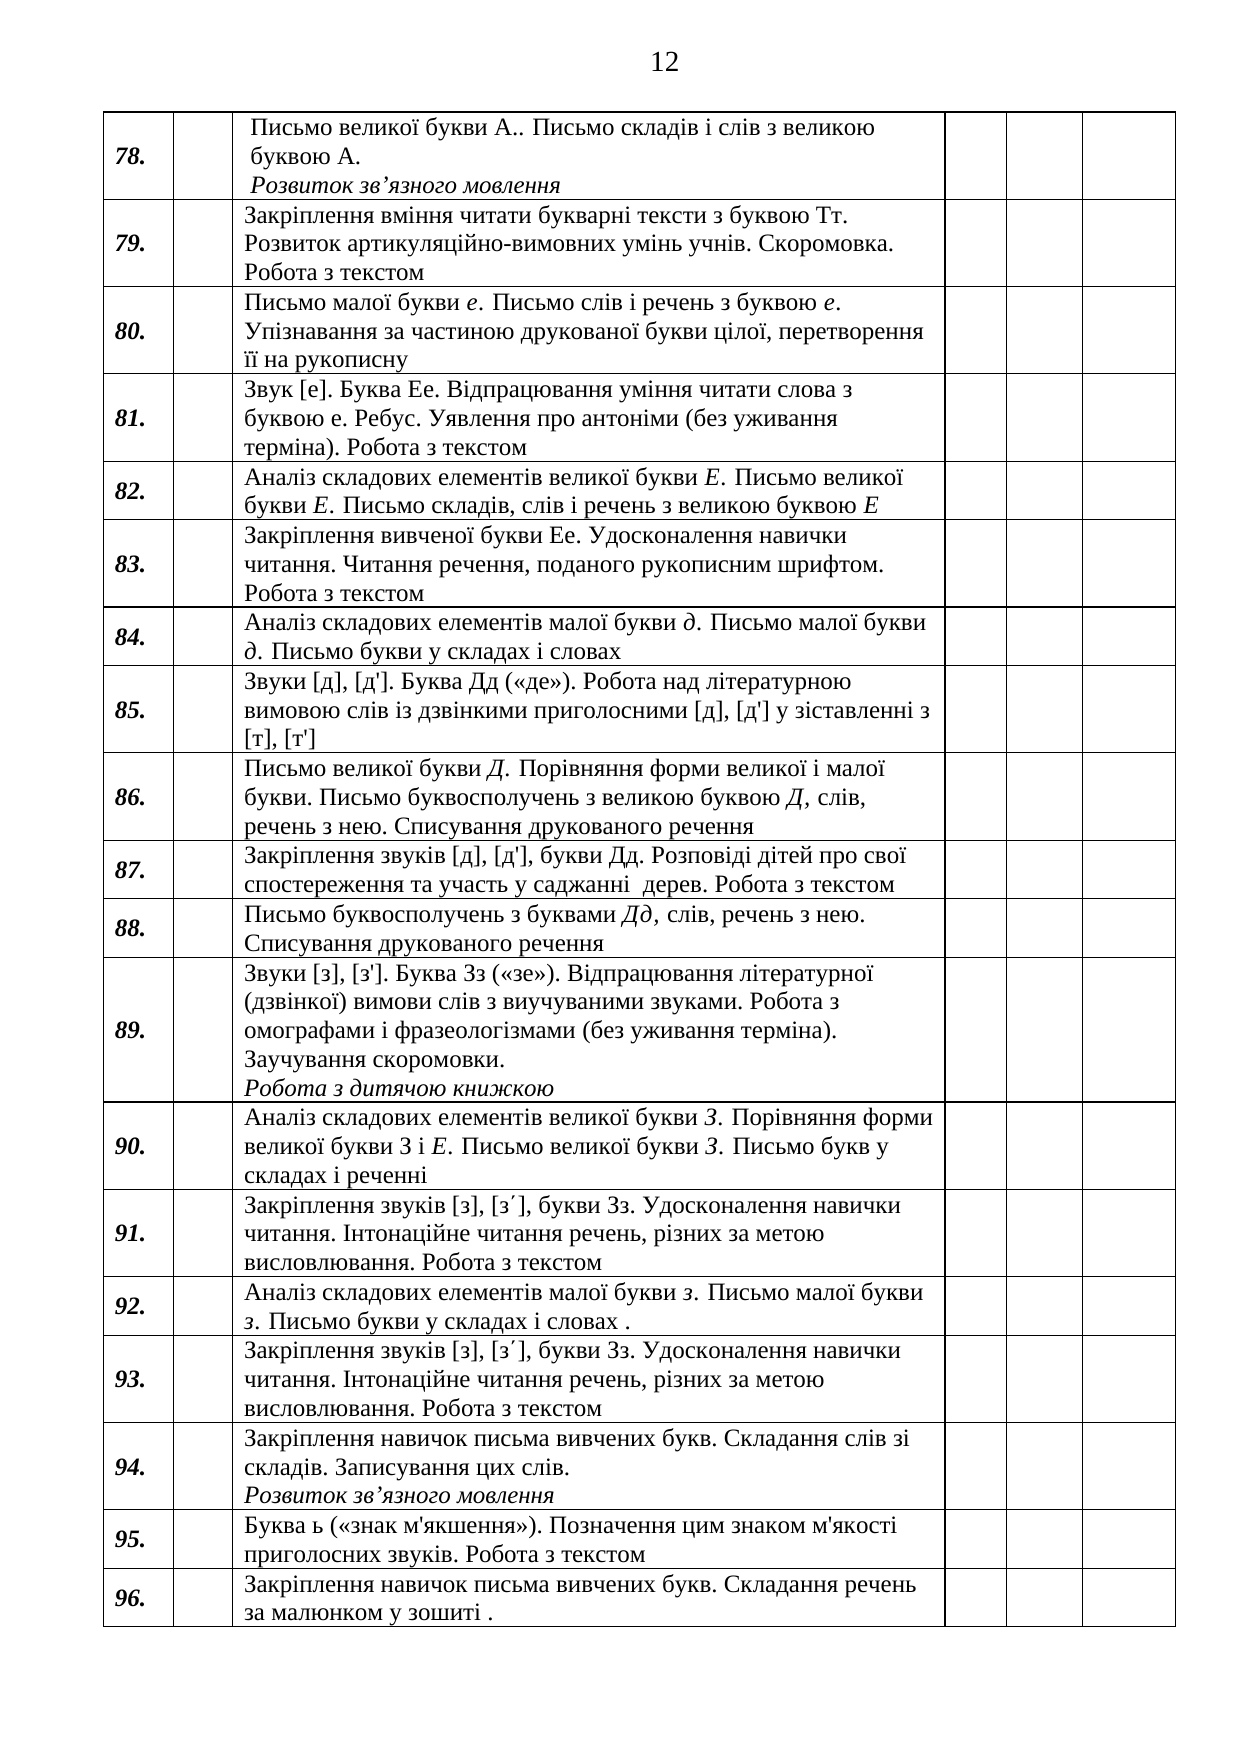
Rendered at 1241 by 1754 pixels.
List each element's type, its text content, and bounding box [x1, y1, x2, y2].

table_cell [1083, 1569, 1175, 1626]
table_cell [946, 1103, 1006, 1189]
table_cell Аналіз складових елементів великої букви Е. Письмо великої букви Е. Письмо складів, слів і речень з великою буквою Е [233, 462, 944, 519]
table_cell [1083, 753, 1175, 839]
table_cell [1083, 462, 1175, 519]
table_cell [174, 287, 232, 373]
table_cell [174, 1423, 232, 1509]
table_cell [1007, 113, 1082, 199]
table_cell [1083, 1510, 1175, 1568]
table_cell [946, 1190, 1006, 1276]
table_cell [1083, 200, 1175, 286]
table_cell Закріплення звуків [з], [зʹ], букви Зз. Удосконалення навички читання. Інтонаційне читання речень, різних за метою висловлювання. Робота з текстом [233, 1190, 944, 1276]
table_cell [946, 200, 1006, 286]
table_cell [1007, 1510, 1082, 1568]
table_cell [1007, 462, 1082, 519]
table_cell [1083, 1103, 1175, 1189]
table_cell [104, 374, 173, 461]
table_cell [174, 899, 232, 957]
table_cell [1083, 841, 1175, 898]
table_cell [946, 753, 1006, 839]
table_cell [174, 1277, 232, 1334]
table_cell [1007, 1423, 1082, 1509]
table_cell [174, 753, 232, 839]
table_cell [1007, 958, 1082, 1101]
table_cell [104, 1277, 173, 1334]
table_cell [1083, 520, 1175, 606]
table_cell [174, 1336, 232, 1422]
table_cell Письмо малої букви е. Письмо слів і речень з буквою е. Упізнавання за частиною друкованої букви цілої, перетворення її на рукописну [233, 287, 944, 373]
table_cell Аналіз складових елементів малої букви д. Письмо малої букви д. Письмо букви у складах і словах [233, 608, 944, 665]
table_cell [1007, 841, 1082, 898]
table_cell [946, 608, 1006, 665]
table_cell [174, 1103, 232, 1189]
table_cell [946, 1336, 1006, 1422]
table_cell [174, 666, 232, 752]
table_cell [946, 1569, 1006, 1626]
table_cell [174, 958, 232, 1101]
table_cell [1083, 113, 1175, 199]
table_cell [104, 608, 173, 665]
table_cell [104, 753, 173, 839]
table_cell [104, 520, 173, 606]
table_cell [1007, 520, 1082, 606]
table_cell [174, 841, 232, 898]
table_cell [104, 958, 173, 1101]
table_cell [1083, 958, 1175, 1101]
table_cell [174, 1569, 232, 1626]
table_cell [174, 113, 232, 199]
table_cell [1007, 200, 1082, 286]
table_cell [946, 958, 1006, 1101]
table_cell [104, 1336, 173, 1422]
table_cell [104, 1103, 173, 1189]
table_cell [104, 841, 173, 898]
table_cell [104, 113, 173, 199]
table_cell [1007, 1190, 1082, 1276]
table_cell Письмо великої букви А.. Письмо складів і слів з великою буквою А. Розвиток зв’язного мовлення [233, 113, 944, 199]
table_cell [1007, 753, 1082, 839]
table_cell [104, 287, 173, 373]
table_cell [174, 462, 232, 519]
table_cell [1007, 287, 1082, 373]
table_cell Буква ь («знак м'якшення»). Позначення цим знаком м'якості приголосних звуків. Робота з текстом [233, 1510, 944, 1568]
table_cell [946, 520, 1006, 606]
table_cell [174, 1510, 232, 1568]
table_cell Звуки [з], [з']. Буква Зз («зе»). Відпрацювання літературної (дзвінкої) вимови слів з виучуваними звуками. Робота з омографами і фразеологізмами (без уживання терміна). Заучування скоромовки. Робота з дитячою книжкою [233, 958, 944, 1101]
table_cell [174, 200, 232, 286]
table_cell [1007, 899, 1082, 957]
table_cell Закріплення звуків [з], [зʹ], букви Зз. Удосконалення навички читання. Інтонаційне читання речень, різних за метою висловлювання. Робота з текстом [233, 1336, 944, 1422]
table_cell [1083, 666, 1175, 752]
table_cell Закріплення навичок письма вивчених букв. Складання речень за малюнком у зошиті . [233, 1569, 944, 1626]
table_cell Закріплення звуків [д], [д'], букви Дд. Розповіді дітей про свої спостереження та участь у саджанні дерев. Робота з текстом [233, 841, 944, 898]
table_cell [1007, 666, 1082, 752]
table_cell [104, 1423, 173, 1509]
table_cell Закріплення вивченої букви Ее. Удосконалення навички читання. Читання речення, поданого рукописним шрифтом. Робота з текстом [233, 520, 944, 606]
table_cell [104, 899, 173, 957]
table_cell Письмо великої букви Д. Порівняння форми великої і малої букви. Письмо буквосполучень з великою буквою Д, слів, речень з нею. Списування друкованого речення [233, 753, 944, 839]
table_cell [946, 841, 1006, 898]
table_cell Аналіз складових елементів великої букви З. Порівняння форми великої букви З і Е. Письмо великої букви З. Письмо букв у складах і реченні [233, 1103, 944, 1189]
table_cell [174, 608, 232, 665]
table_cell [946, 666, 1006, 752]
table_cell [104, 462, 173, 519]
table_cell [946, 374, 1006, 461]
table_cell [174, 374, 232, 461]
table_cell [946, 287, 1006, 373]
table_cell [1007, 374, 1082, 461]
table_cell [104, 1569, 173, 1626]
table_cell [104, 200, 173, 286]
table_cell [946, 1423, 1006, 1509]
table_cell [946, 899, 1006, 957]
table_cell [174, 520, 232, 606]
table_cell Письмо буквосполучень з буквами Дд, слів, речень з нею. Списування друкованого речення [233, 899, 944, 957]
table_cell [1007, 1277, 1082, 1334]
table_cell [946, 462, 1006, 519]
table_cell [1083, 1423, 1175, 1509]
table_cell Аналіз складових елементів малої букви з. Письмо малої букви з. Письмо букви у складах і словах . [233, 1277, 944, 1334]
table_cell [946, 1277, 1006, 1334]
table_cell [946, 113, 1006, 199]
table_cell [104, 1190, 173, 1276]
table_cell [174, 1190, 232, 1276]
table_cell [1007, 1336, 1082, 1422]
table_cell [946, 1510, 1006, 1568]
table_cell [1083, 287, 1175, 373]
table_cell [104, 1510, 173, 1568]
table_cell [1083, 374, 1175, 461]
table_cell Закріплення навичок письма вивчених букв. Складання слів зі складів. Записування цих слів. Розвиток зв’язного мовлення [233, 1423, 944, 1509]
table_cell [1007, 1569, 1082, 1626]
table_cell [233, 200, 944, 286]
table_cell [104, 666, 173, 752]
table_cell Звук [е]. Буква Ее. Відпрацювання уміння читати слова з буквою е. Ребус. Уявлення про антоніми (без уживання терміна). Робота з текстом [233, 374, 944, 461]
table_cell [1083, 608, 1175, 665]
table_cell [1083, 1277, 1175, 1334]
table_cell [1083, 899, 1175, 957]
table_cell [1007, 608, 1082, 665]
table_cell Звуки [д], [д']. Буква Дд («де»). Робота над літературною вимовою слів із дзвінкими приголосними [д], [д'] у зіставленні з [т], [т'] [233, 666, 944, 752]
table_cell [1083, 1190, 1175, 1276]
table_cell [1083, 1336, 1175, 1422]
table_cell [1007, 1103, 1082, 1189]
